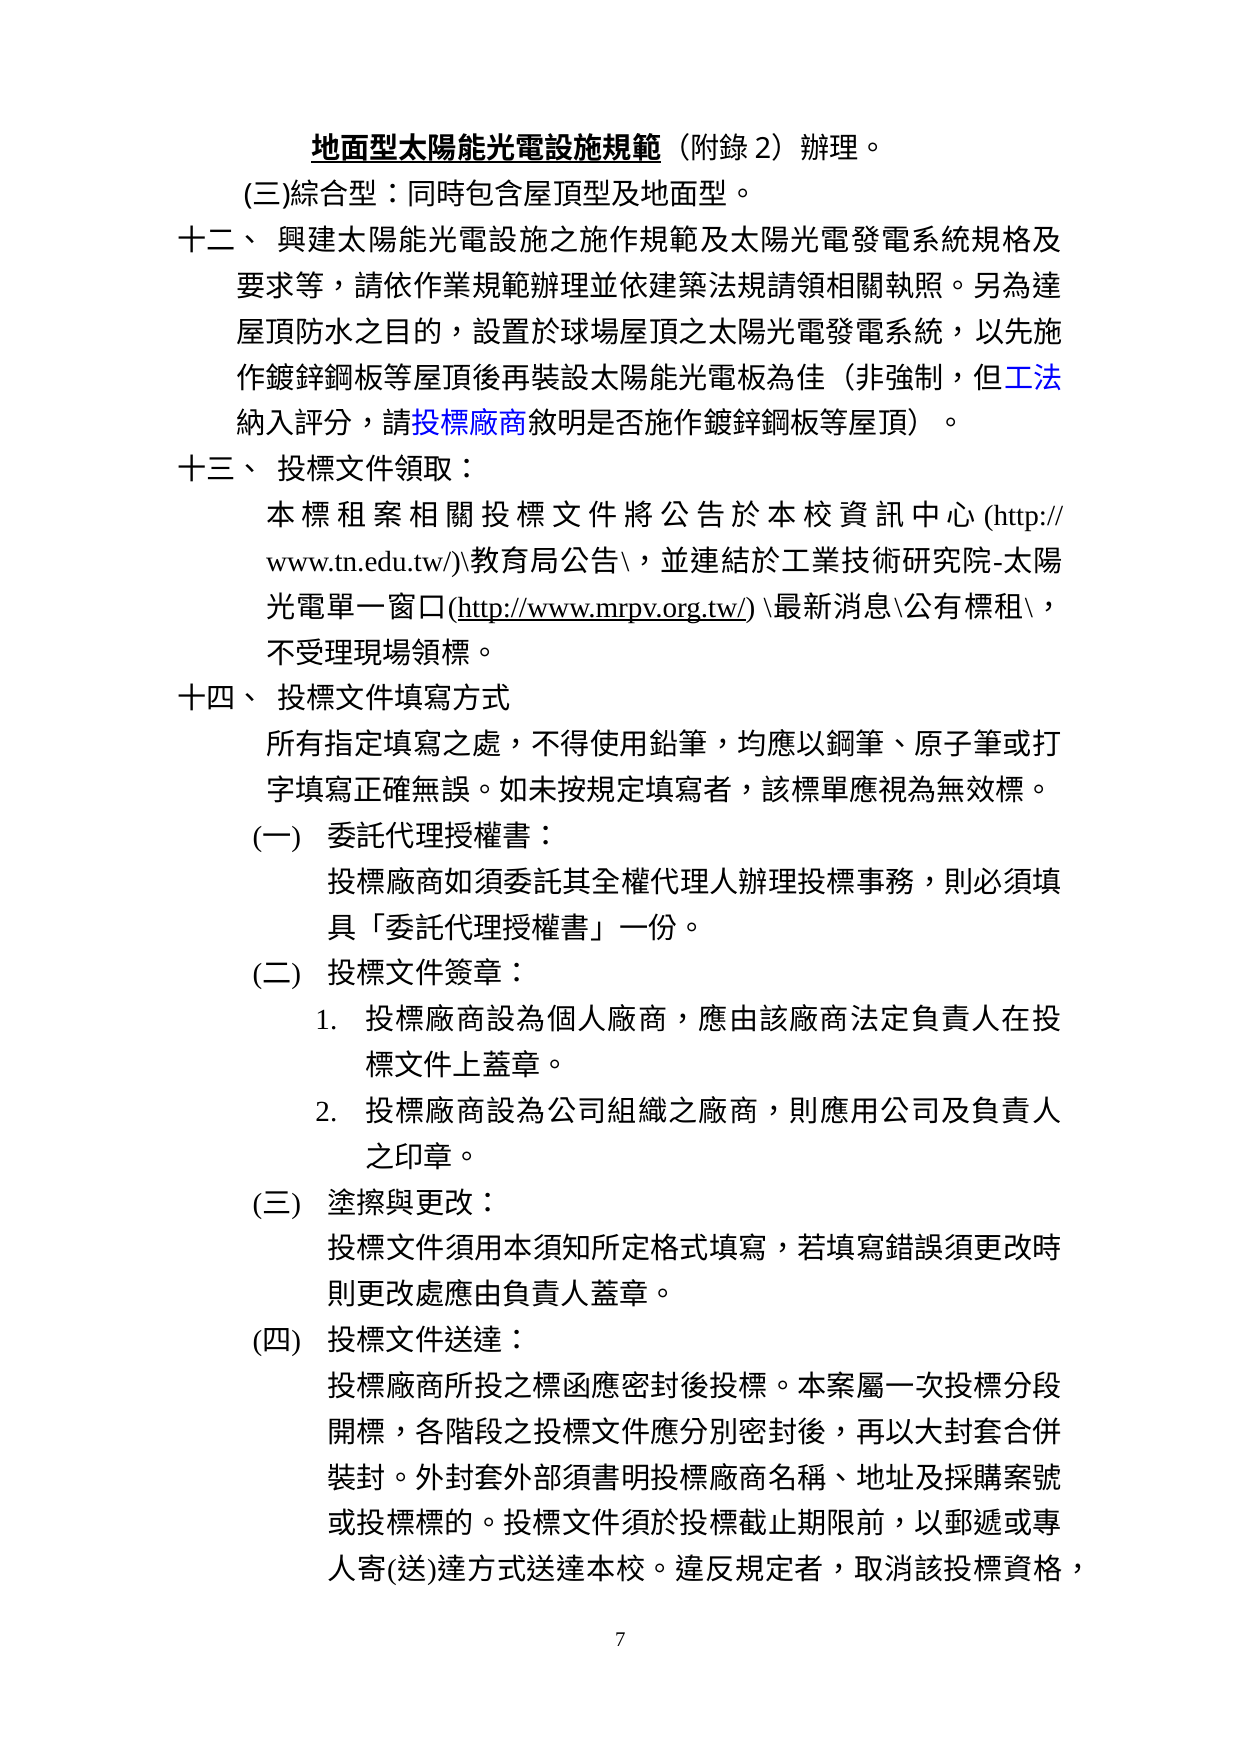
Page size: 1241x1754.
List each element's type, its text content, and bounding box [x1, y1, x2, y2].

text 投標廠商如須委託其全權代理人辦理投標事務，則必須填具「委託代理授權書」一份。 [327, 856, 1063, 947]
list 興建太陽能光電設施之施作規範及太陽光電發電系統規格及要求等，請依作業規範辦理並依建築法規請領相關執照。另為達屋頂防水之目的，設置於球場屋頂之太陽光電發電系統，以先施作鍍鋅鋼板等屋頂後再裝設太陽能光電板為佳（非強制，但工法納入評分，請投標廠商敘明是否施作鍍鋅鋼板等屋頂）。 [177, 214, 1063, 443]
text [327, 1360, 1063, 1589]
list 投標廠商設為個人廠商，應由該廠商法定負責人在投標文件上蓋章。 [315, 993, 1063, 1085]
list 投標文件送達： [252, 1314, 1063, 1360]
list 委託代理授權書： [252, 810, 1063, 856]
text 本標租案相關投標文件將公告於本校資訊中心(http://www.tn.edu.tw/)\教育局公告\，並連結於工業技術研究院-太陽光電單一窗口(http://www.mrpv.org.tw/) \最新消息\公有標租\，不受理現場領標。 [266, 489, 1063, 672]
text 所有指定填寫之處，不得使用鉛筆，均應以鋼筆、原子筆或打字填寫正確無誤。如未按規定填寫者，該標單應視為無效標。 [266, 718, 1063, 810]
text (三)綜合型：同時包含屋頂型及地面型。 [236, 168, 1063, 214]
list 投標廠商設為公司組織之廠商，則應用公司及負責人之印章。 [315, 1085, 1063, 1176]
list 投標文件領取： [177, 443, 1063, 489]
list 塗擦與更改： [252, 1176, 1063, 1222]
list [251, 122, 1063, 168]
list 投標文件填寫方式 [177, 672, 1063, 718]
list 投標文件簽章： [252, 947, 1063, 993]
text 投標文件須用本須知所定格式填寫，若填寫錯誤須更改時，則更改處應由負責人蓋章。 [327, 1222, 1063, 1314]
